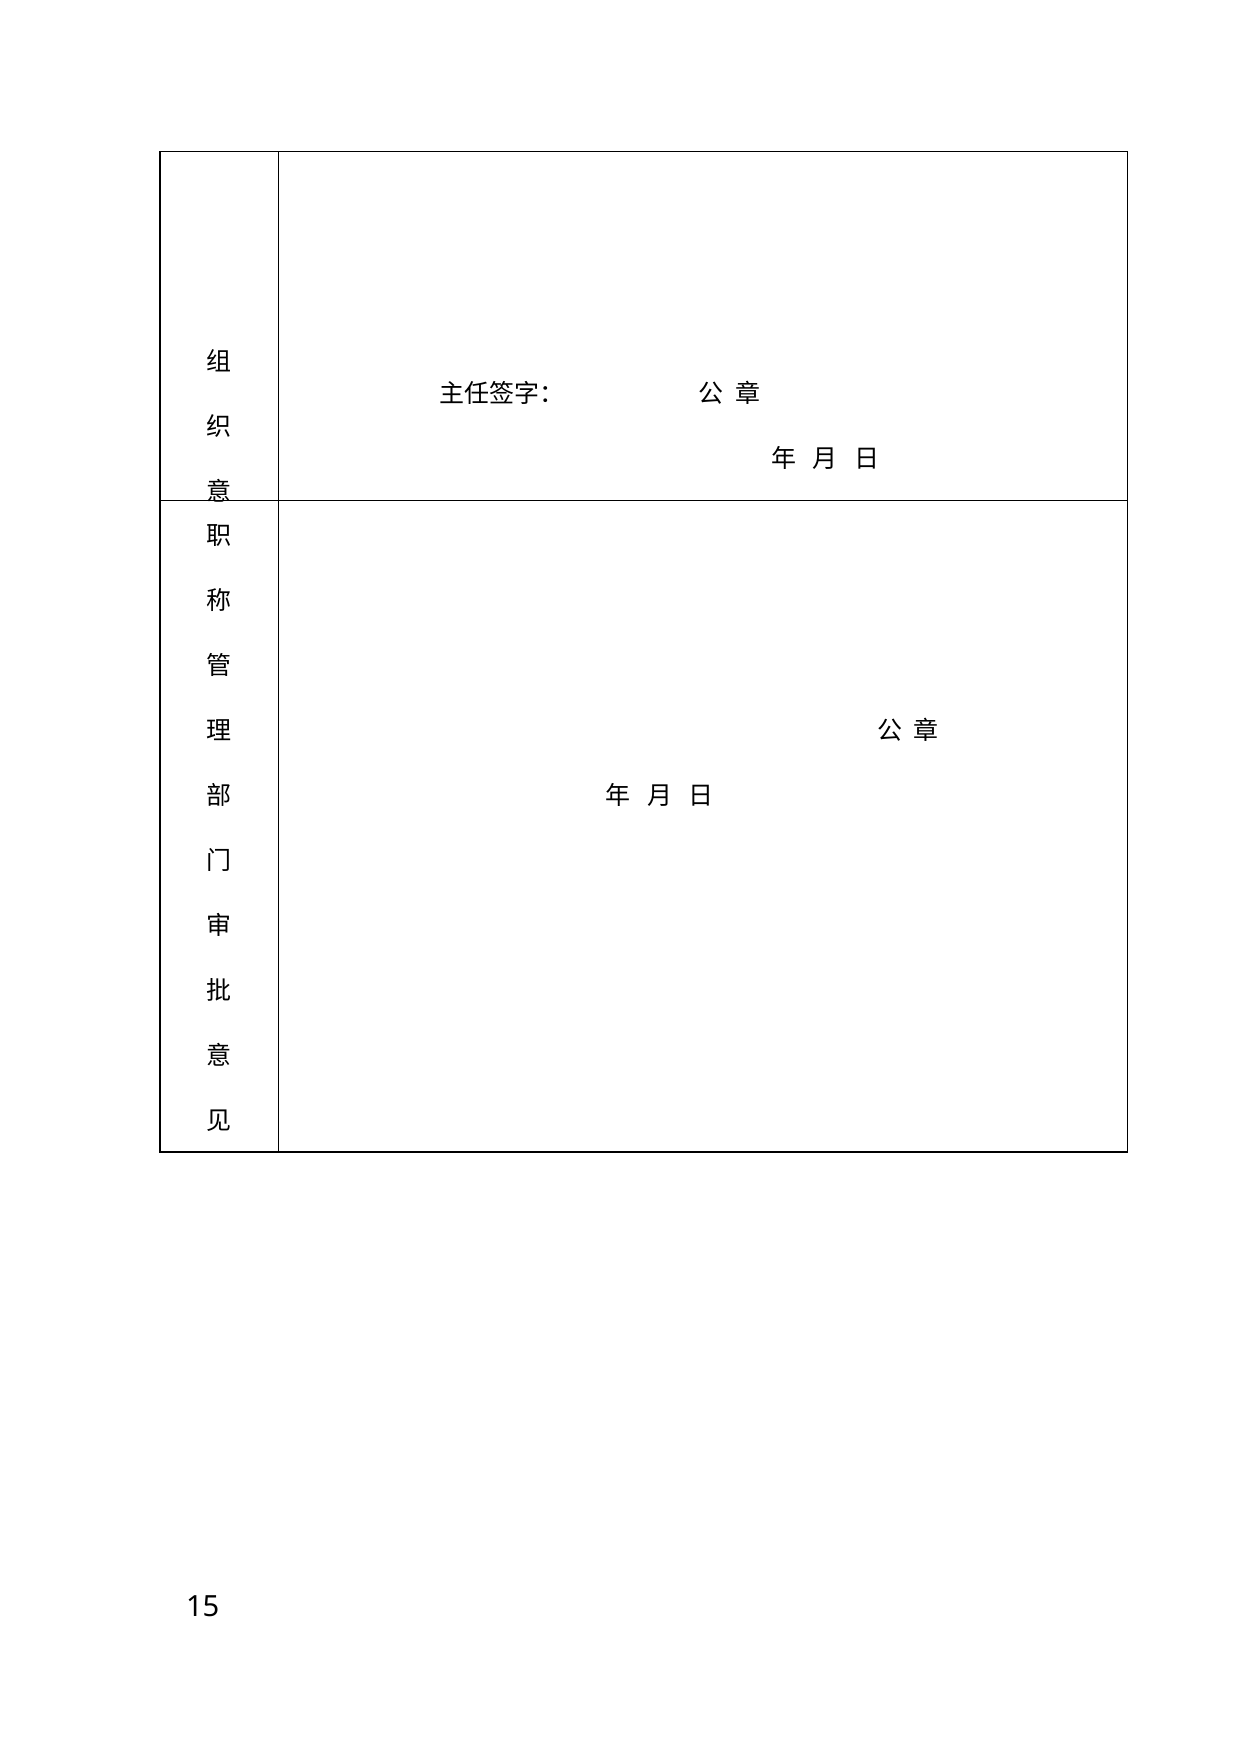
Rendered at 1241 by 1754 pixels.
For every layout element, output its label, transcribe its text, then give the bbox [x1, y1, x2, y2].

table_cell 主任签字： 公 章 年 月 日 [279, 152, 1127, 500]
table_cell 职 称 管 理 部 门 审 批 意 见 [161, 501, 278, 1151]
table_cell 公 章 年 月 日 [279, 501, 1127, 1151]
